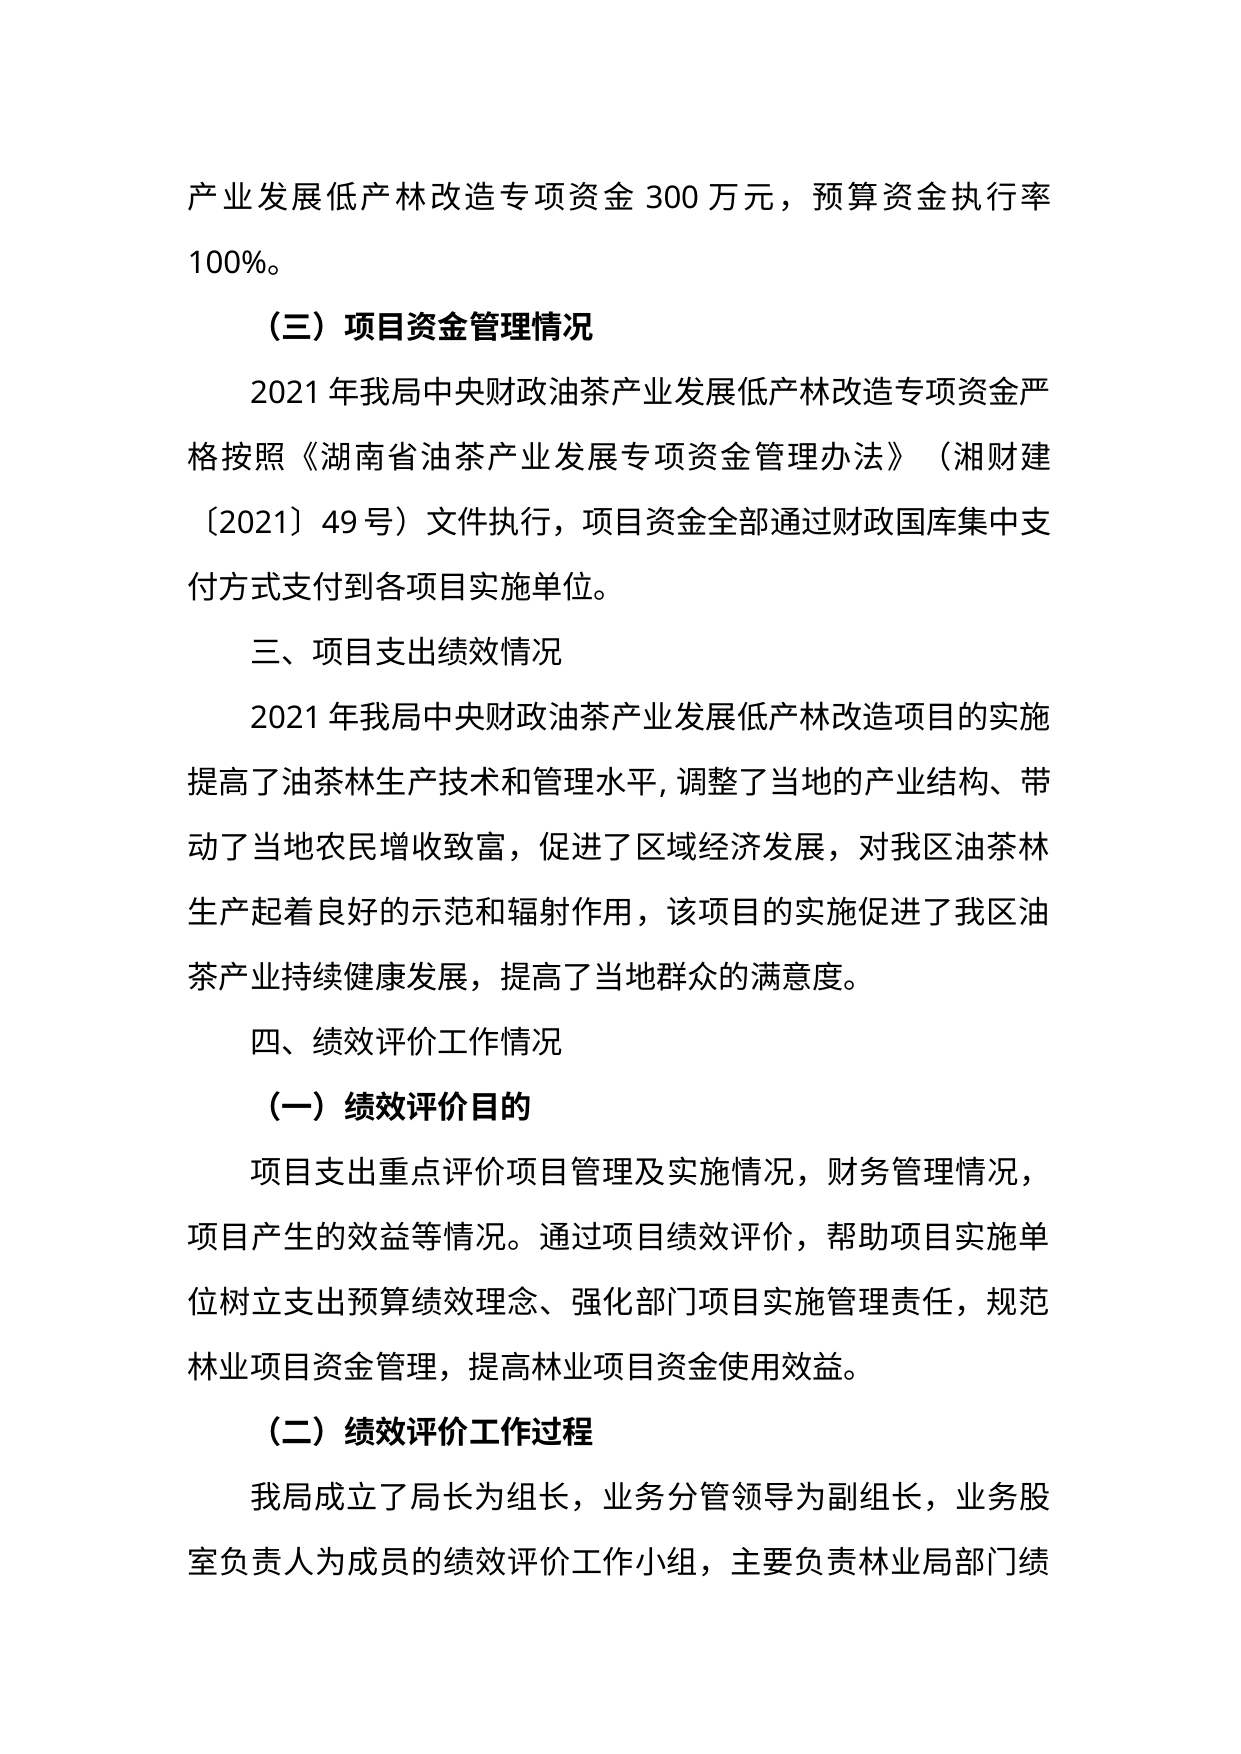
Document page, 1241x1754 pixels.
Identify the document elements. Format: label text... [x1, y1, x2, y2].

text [187, 1462, 1053, 1592]
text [187, 162, 1053, 292]
text 四、绩效评价工作情况 [187, 1007, 1053, 1072]
text （二）绩效评价工作过程 [187, 1397, 1053, 1462]
text 2021年我局中央财政油茶产业发展低产林改造专项资金严格按照《湖南省油茶产业发展专项资金管理办法》（湘财建〔2021〕49号）文件执行，项目资金全部通过财政国库集中支付方式支付到各项目实施单位。 [187, 357, 1053, 617]
text （三）项目资金管理情况 [187, 292, 1053, 357]
text （一）绩效评价目的 [187, 1072, 1053, 1137]
text 2021年我局中央财政油茶产业发展低产林改造项目的实施提高了油茶林生产技术和管理水平, 调整了当地的产业结构、带动了当地农民增收致富，促进了区域经济发展，对我区油茶林生产起着良好的示范和辐射作用，该项目的实施促进了我区油茶产业持续健康发展，提高了当地群众的满意度。 [187, 682, 1053, 1007]
text 项目支出重点评价项目管理及实施情况，财务管理情况，项目产生的效益等情况。通过项目绩效评价，帮助项目实施单位树立支出预算绩效理念、强化部门项目实施管理责任，规范林业项目资金管理，提高林业项目资金使用效益。 [187, 1137, 1053, 1397]
text 三、项目支出绩效情况 [187, 617, 1053, 682]
